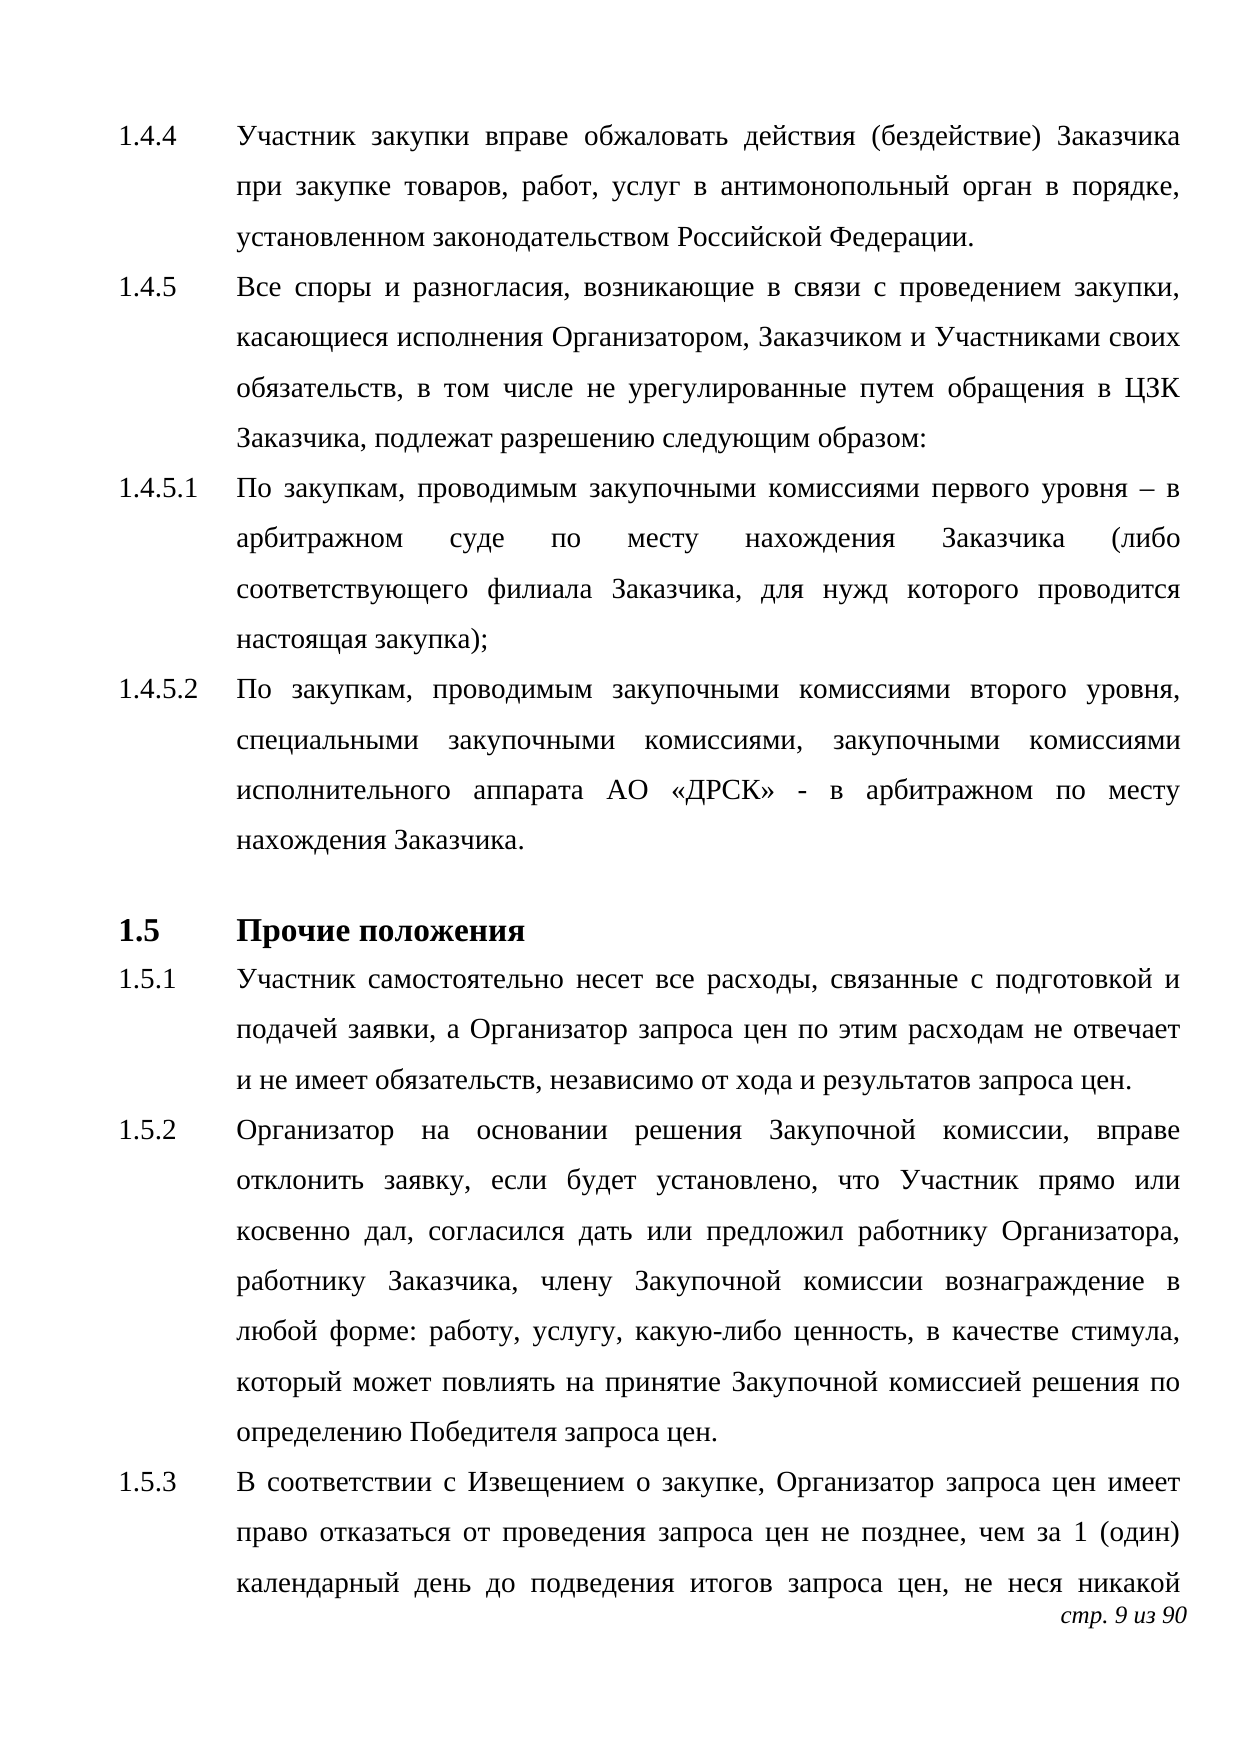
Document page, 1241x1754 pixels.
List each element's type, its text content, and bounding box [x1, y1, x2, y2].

text Участник самостоятельно несет все расходы, связанные с подготовкой и подачей заявки, а Организатор запроса цен по этим расходам не отвечает и не имеет обязательств, независимо от хода и результатов запроса цен. [118, 961, 1181, 1095]
list По закупкам, проводимым закупочными комиссиями второго уровня, специальными закупочными комиссиями, закупочными комиссиями исполнительного аппарата АО «ДРСК» - в арбитражном по месту нахождения Заказчика. [118, 672, 1181, 856]
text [118, 1464, 1181, 1598]
list По закупкам, проводимым закупочными комиссиями первого уровня – в арбитражном суде по месту нахождения Заказчика (либо соответствующего филиала Заказчика, для нужд которого проводится настоящая закупка); [118, 470, 1181, 655]
list Участник закупки вправе обжаловать действия (бездействие) Заказчика при закупке товаров, работ, услуг в антимонопольный орган в порядке, установленном законодательством Российской Федерации. [118, 118, 1181, 252]
subtitle Прочие положения [118, 910, 1181, 949]
text Все споры и разногласия, возникающие в связи с проведением закупки, касающиеся исполнения Организатором, Заказчиком и Участниками своих обязательств, в том числе не урегулированные путем обращения в ЦЗК Заказчика, подлежат разрешению следующим образом: [118, 269, 1181, 453]
text Организатор на основании решения Закупочной комиссии, вправе отклонить заявку, если будет установлено, что Участник прямо или косвенно дал, согласился дать или предложил работнику Организатора, работнику Заказчика, члену Закупочной комиссии вознаграждение в любой форме: работу, услугу, какую-либо ценность, в качестве стимула, который может повлиять на принятие Закупочной комиссией решения по определению Победителя запроса цен. [118, 1112, 1181, 1447]
